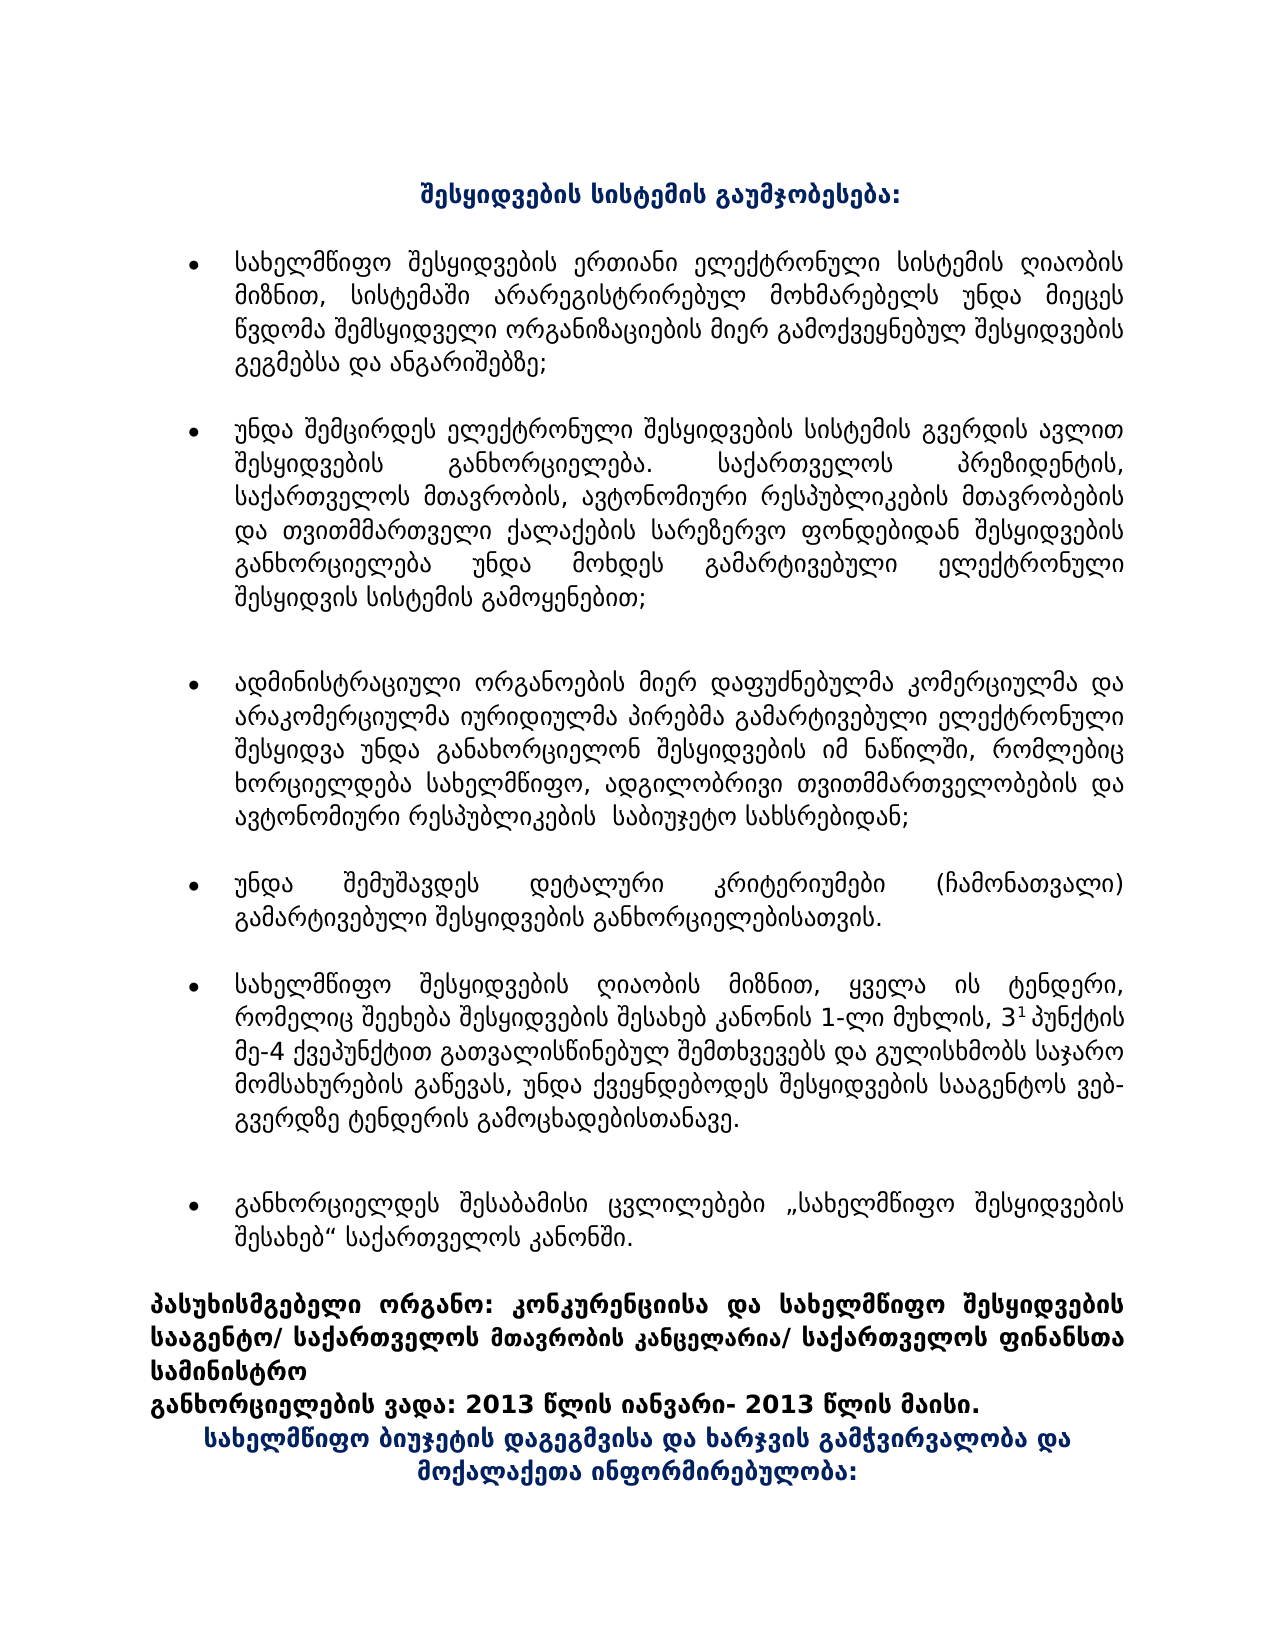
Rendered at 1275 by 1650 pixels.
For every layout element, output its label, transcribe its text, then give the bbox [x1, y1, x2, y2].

subtitle IV. საჯაროფინანსებისა და ქონების გამჭვირვალე მართვა [150, 394, 1125, 428]
list ადმინისტრაციული ორგანოების მიერ დაფუძნებულმა კომერციულმა და არაკომერციულმა იურიდიულმა პირებმა გამარტივებული ელექტრონული შესყიდვა უნდა განახორციელონ შესყიდვების იმ ნაწილში, რომლებიც ხორციელდება სახელმწიფო, ადგილობრივი თვითმმართველობების და ავტონომიური რესპუბლიკების საბიუჯეტო სახსრებიდან; [187, 964, 1125, 1127]
list სახელმწიფო შესყიდვების ღიაობის მიზნით, ყველა ის ტენდერი, რომელიც შეეხება შესყიდვების შესახებ კანონის 1-ლი მუხლის, 31 პუნქტის მე-4 ქვეპუნქტით გათვალისწინებულ შემთხვევებს და გულისხმობს საჯარო მომსახურების გაწევას, უნდა ქვეყნდებოდეს შესყიდვების სააგენტოს ვებ-გვერდზე ტენდერის გამოცხადებისთანავე. [187, 1266, 1125, 1429]
list უნდა შემუშავდეს დეტალური კრიტერიუმები (ჩამონათვალი) გამარტივებული შესყიდვების განხორციელებისათვის. [187, 1165, 1125, 1228]
text შესყიდვების სისტემის გაუმჯობესება: [197, 477, 1125, 506]
list უნდა შემცირდეს ელექტრონული შესყიდვების სისტემის გვერდის ავლით შესყიდვების განხორციელება. საქართველოს პრეზიდენტის, საქართველოს მთავრობის, ავტონომიური რესპუბლიკების მთავრობების და თვითმმართველი ქალაქების სარეზერვო ფონდებიდან შესყიდვების განხორციელება უნდა მოხდეს გამარტივებული ელექტრონული შესყიდვის სისტემის გამოყენებით; [187, 711, 1125, 908]
list სახელმწიფო შესყიდვების ერთიანი ელექტრონული სისტემის ღიაობის მიზნით, სისტემაში არარეგისტრირებულ მოხმარებელს უნდა მიეცეს წვდომა შემსყიდველი ორგანიზაციების მიერ გამოქვეყნებულ შესყიდვების გეგმებსა და ანგარიშებზე; [187, 544, 1125, 673]
